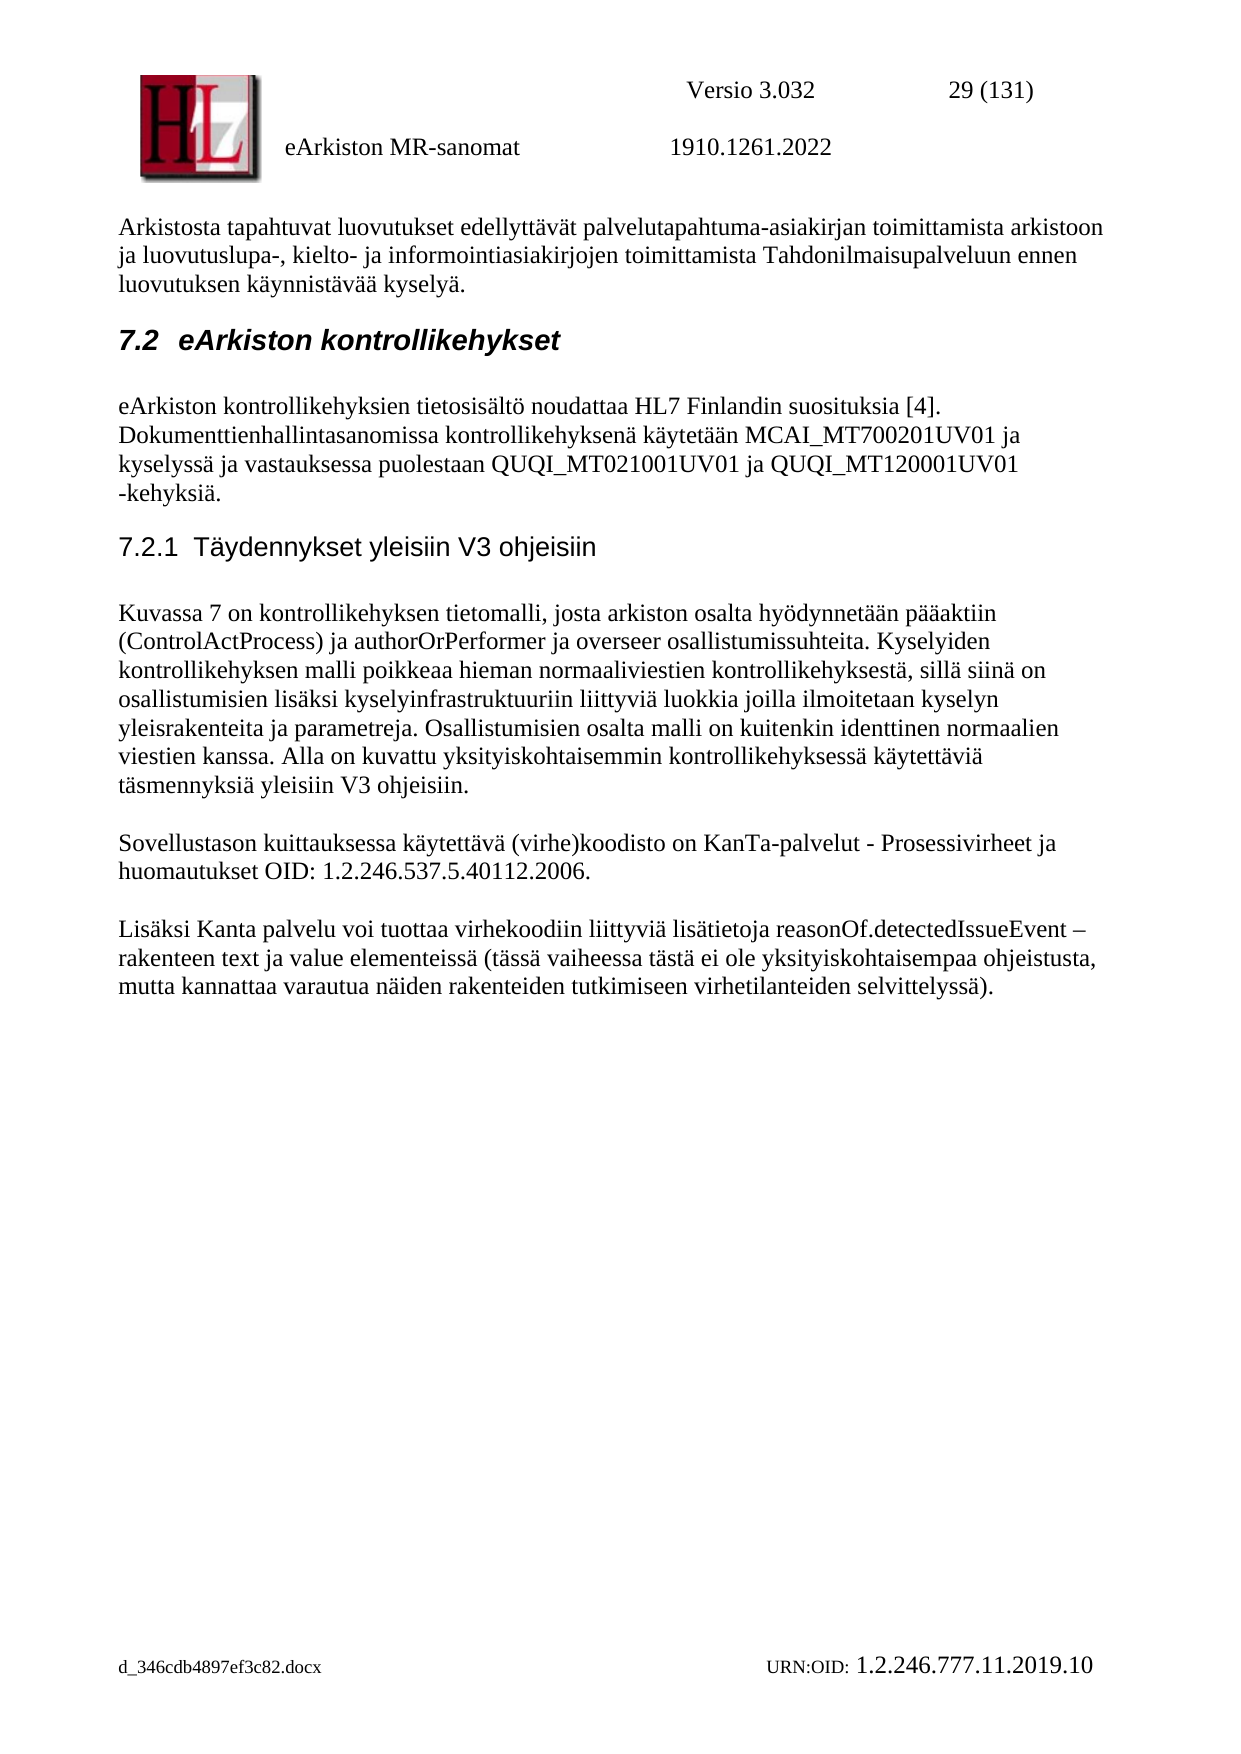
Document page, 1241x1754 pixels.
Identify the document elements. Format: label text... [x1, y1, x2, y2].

text Sovellustason kuittauksessa käytettävä (virhe)koodisto on KanTa-palvelut - Prosessivirheet ja huomautukset OID: 1.2.246.537.5.40112.2006. [118, 828, 1122, 885]
picture [140, 75, 263, 183]
text Arkistosta tapahtuvat luovutukset edellyttävät palvelutapahtuma-asiakirjan toimittamista arkistoon ja luovutuslupa-, kielto- ja informointiasiakirjojen toimittamista Tahdonilmaisupalveluun ennen luovutuksen käynnistävää kyselyä. [118, 212, 1122, 298]
text Lisäksi Kanta palvelu voi tuottaa virhekoodiin liittyviä lisätietoja reasonOf.detectedIssueEvent –rakenteen text ja value elementeissä (tässä vaiheessa tästä ei ole yksityiskohtaisempaa ohjeistusta, mutta kannattaa varautua näiden rakenteiden tutkimiseen virhetilanteiden selvittelyssä). [118, 914, 1122, 1000]
subtitle Täydennykset yleisiin V3 ohjeisiin [118, 531, 1122, 563]
subtitle eArkiston kontrollikehykset [118, 323, 1122, 356]
text eArkiston kontrollikehyksien tietosisältö noudattaa HL7 Finlandin suosituksia [4]. Dokumenttienhallintasanomissa kontrollikehyksenä käytetään MCAI_MT700201UV01 ja kyselyssä ja vastauksessa puolestaan QUQI_MT021001UV01 ja QUQI_MT120001UV01 -kehyksiä. [118, 391, 1122, 506]
text Kuvassa 7 on kontrollikehyksen tietomalli, josta arkiston osalta hyödynnetään pääaktiin (ControlActProcess) ja authorOrPerformer ja overseer osallistumissuhteita. Kyselyiden kontrollikehyksen malli poikkeaa hieman normaaliviestien kontrollikehyksestä, sillä siinä on osallistumisien lisäksi kyselyinfrastruktuuriin liittyviä luokkia joilla ilmoitetaan kyselyn yleisrakenteita ja parametreja. Osallistumisien osalta malli on kuitenkin identtinen normaalien viestien kanssa. Alla on kuvattu yksityiskohtaisemmin kontrollikehyksessä käytettäviä täsmennyksiä yleisiin V3 ohjeisiin. [118, 598, 1122, 799]
